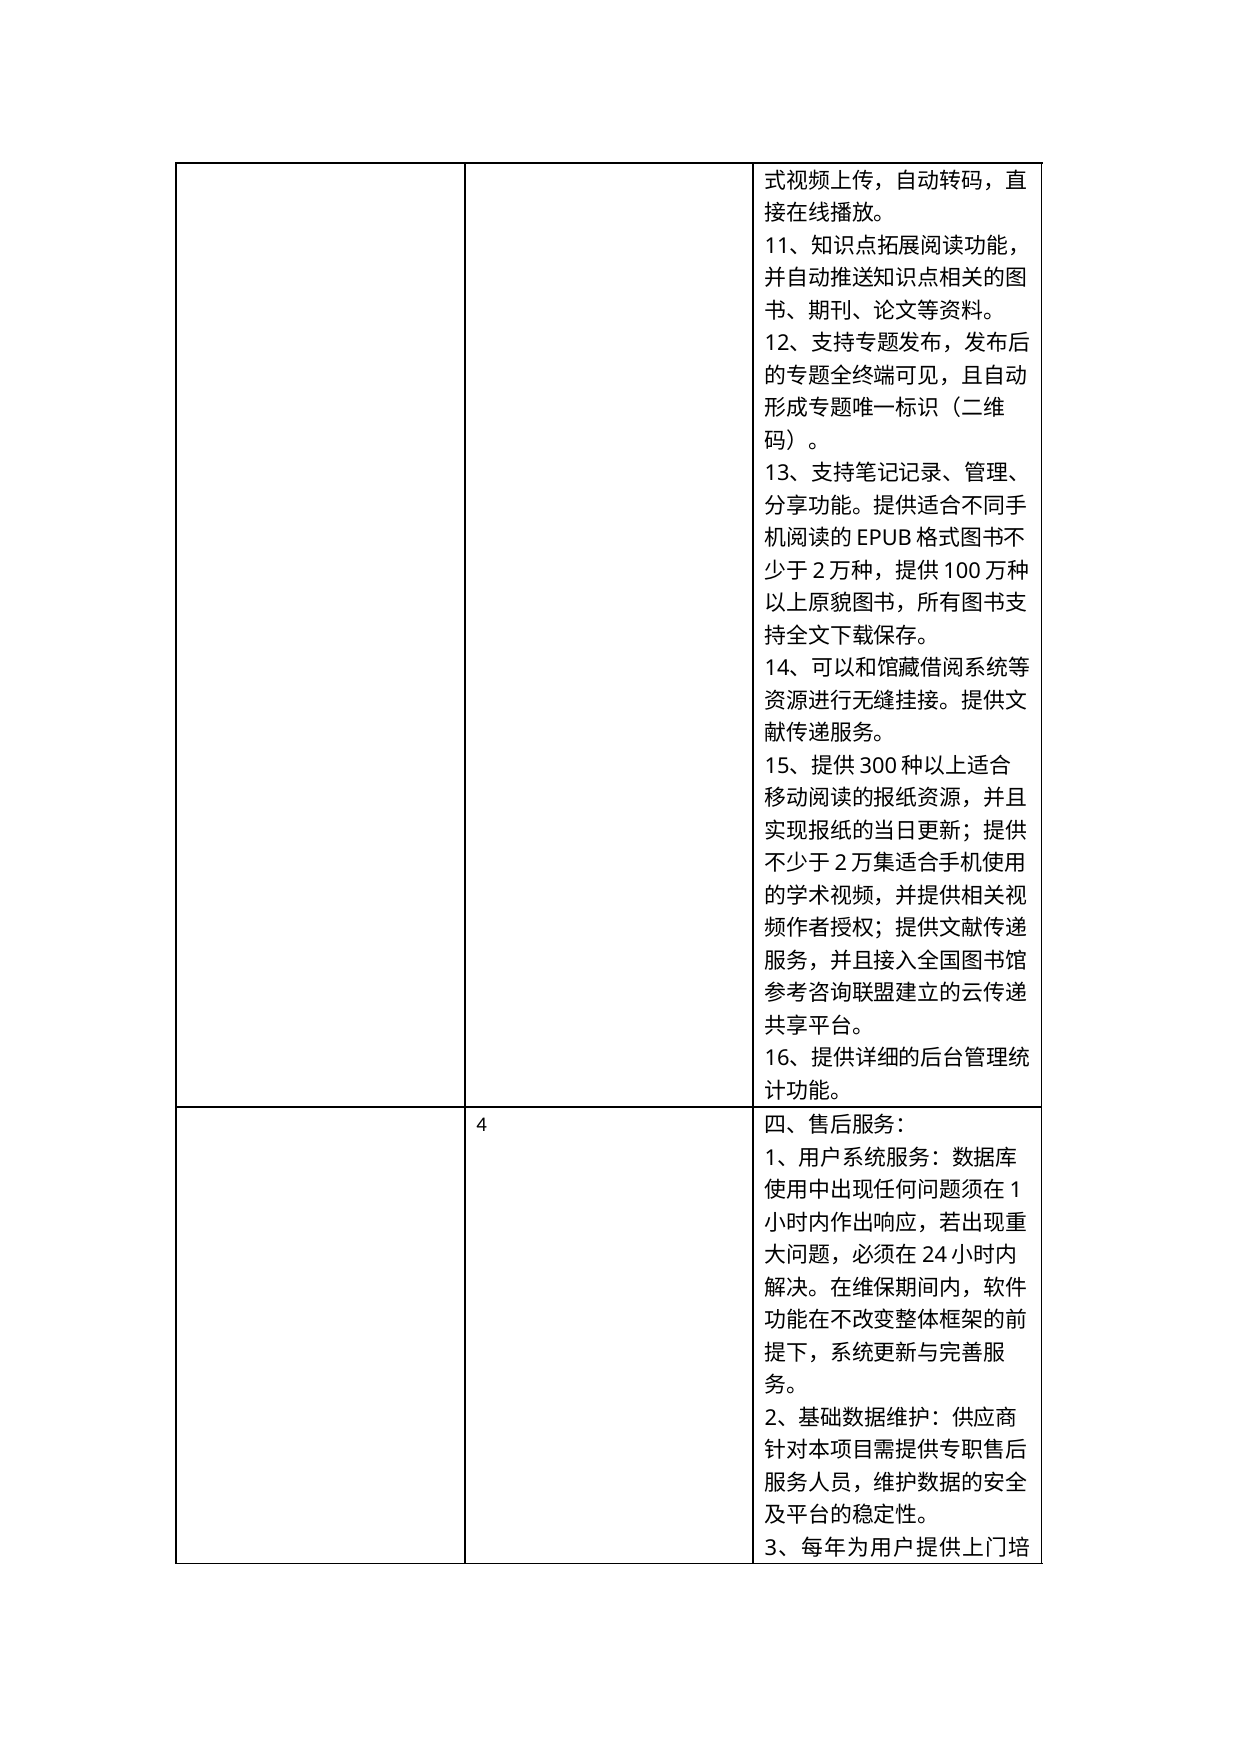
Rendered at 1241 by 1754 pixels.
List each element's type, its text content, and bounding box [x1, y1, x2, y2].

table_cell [754, 164, 1041, 1106]
table_cell 4 [466, 1108, 752, 1563]
table_cell 3 [466, 164, 752, 1106]
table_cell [754, 1108, 1041, 1563]
table_cell [177, 164, 464, 1106]
table_cell [177, 1108, 464, 1563]
